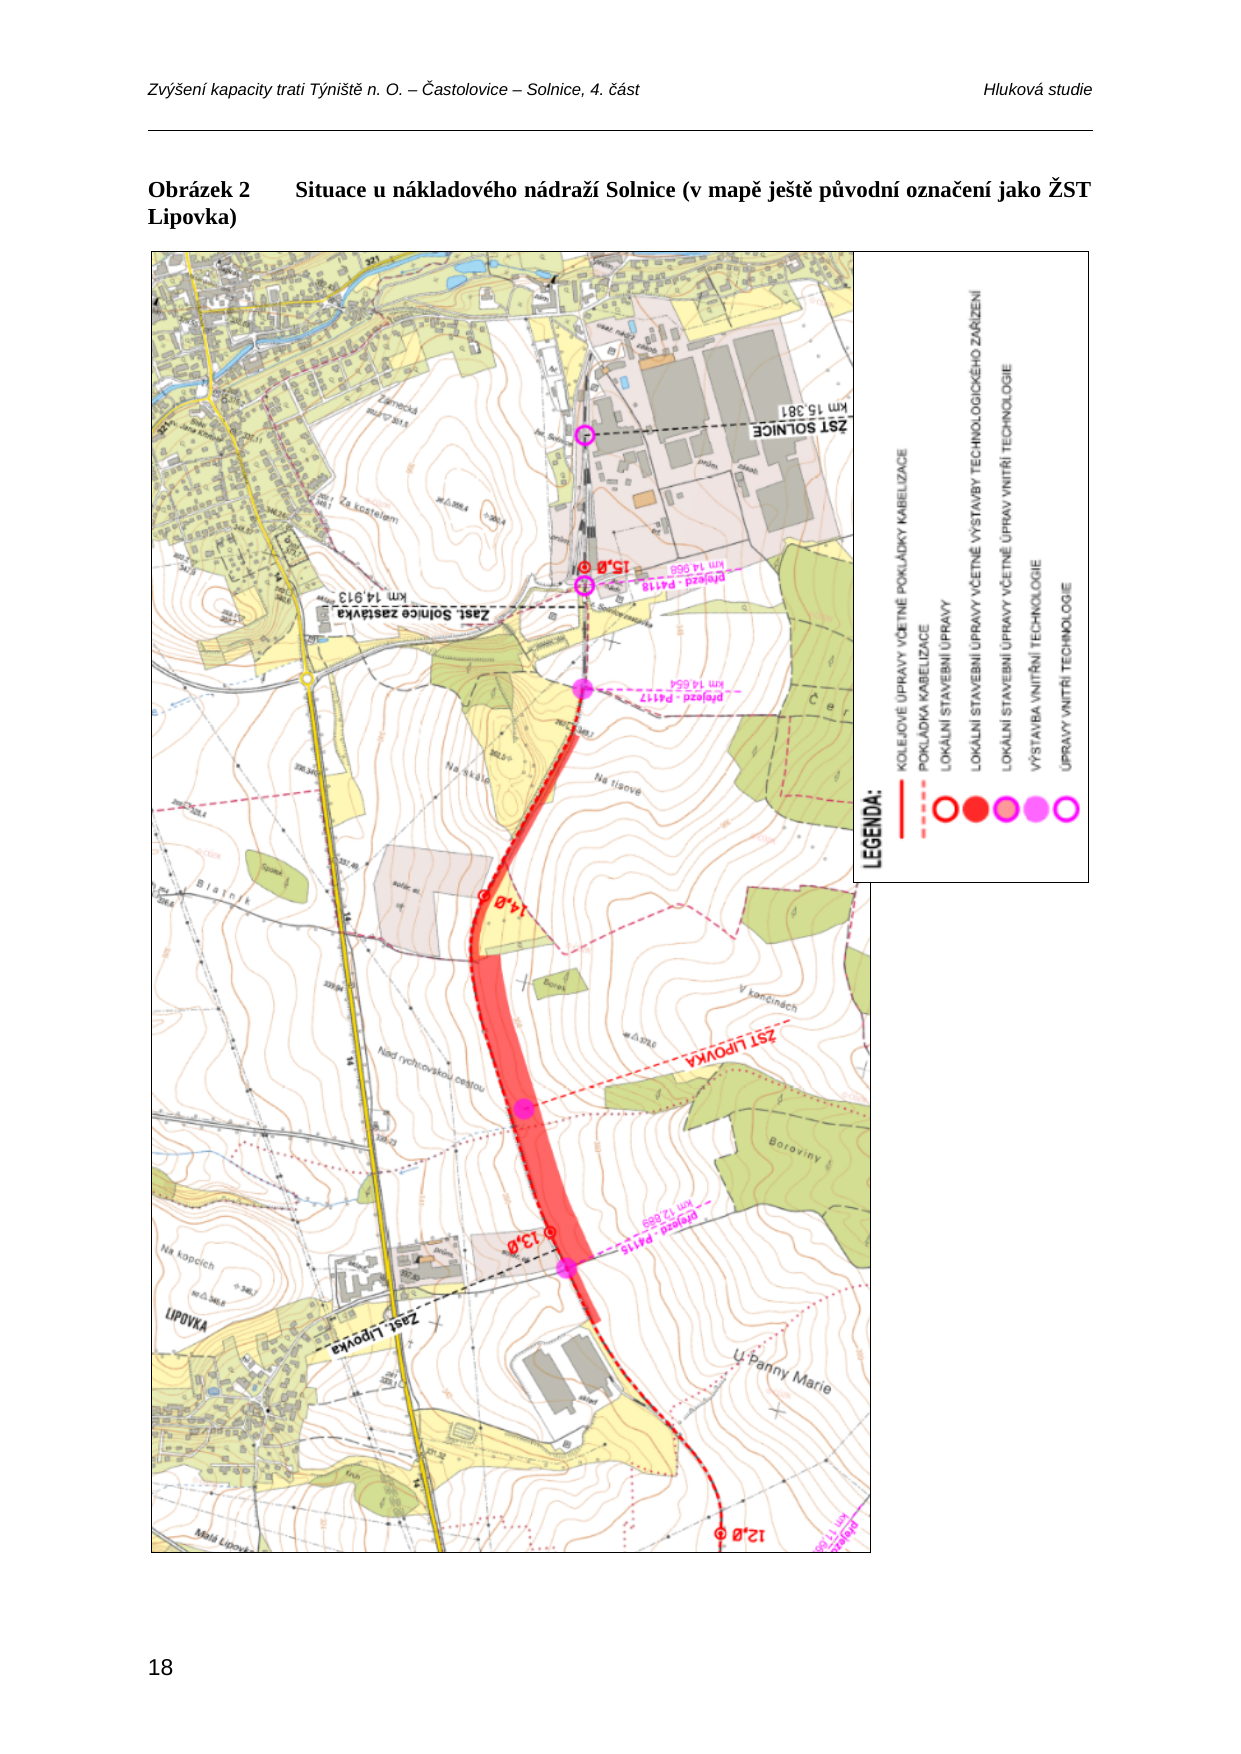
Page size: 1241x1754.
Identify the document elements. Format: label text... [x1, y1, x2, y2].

text Obrázek 2 Situace u nákladového nádraží Solnice (v mapě ještě původní označení jako ŽST Lipovka) [148, 176, 1093, 229]
picture [152, 252, 870, 1552]
picture [854, 252, 1088, 882]
